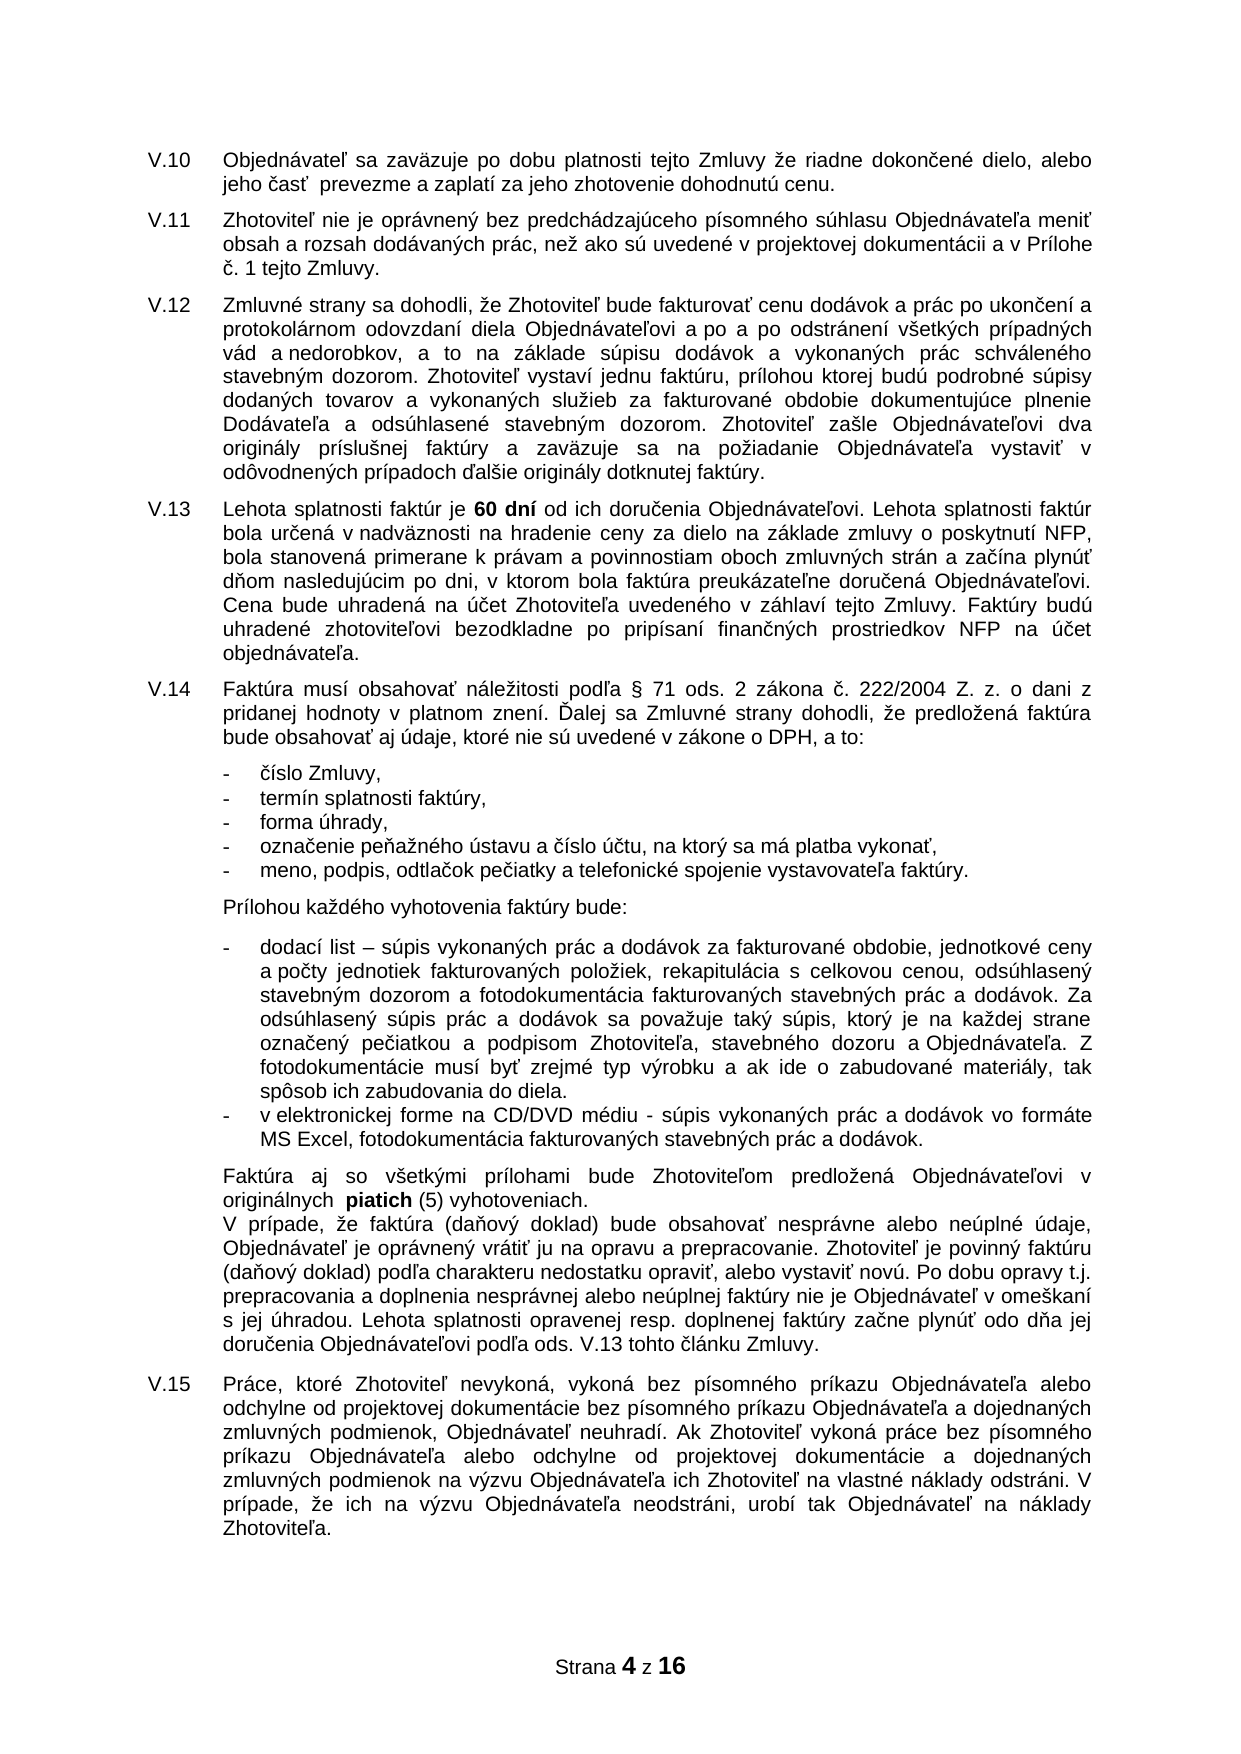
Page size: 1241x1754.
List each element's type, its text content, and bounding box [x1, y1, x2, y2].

text forma úhrady, [223, 809, 1093, 834]
text Faktúra aj so všetkými prílohami bude Zhotoviteľom predložená Objednávateľovi v originálnych piatich (5) vyhotoveniach. [223, 1164, 1093, 1212]
text Zhotoviteľ nie je oprávnený bez predchádzajúceho písomného súhlasu Objednávateľa meniť obsah a rozsah dodávaných prác, než ako sú uvedené v projektovej dokumentácii a v Prílohe č. 1 tejto Zmluvy. [148, 208, 1093, 280]
text V prípade, že faktúra (daňový doklad) bude obsahovať nesprávne alebo neúplné údaje, Objednávateľ je oprávnený vrátiť ju na opravu a prepracovanie. Zhotoviteľ je povinný faktúru (daňový doklad) podľa charakteru nedostatku opraviť, alebo vystaviť novú. Po dobu opravy t.j. prepracovania a doplnenia nesprávnej alebo neúplnej faktúry nie je Objednávateľ v omeškaní s jej úhradou. Lehota splatnosti opravenej resp. doplnenej faktúry začne plynúť odo dňa jej doručenia Objednávateľovi podľa ods. 5.13 tohto článku Zmluvy. [223, 1212, 1093, 1355]
text dodací list – súpis vykonaných prác a dodávok za fakturované obdobie, jednotkové ceny a počty jednotiek fakturovaných položiek, rekapitulácia s celkovou cenou, odsúhlasený stavebným dozorom a fotodokumentácia fakturovaných stavebných prác a dodávok. Za odsúhlasený súpis prác a dodávok sa považuje taký súpis, ktorý je na každej strane označený pečiatkou a podpisom Zhotoviteľa, stavebného dozoru a Objednávateľa. Z fotodokumentácie musí byť zrejmé typ výrobku a ak ide o zabudované materiály, tak spôsob ich zabudovania do diela. [223, 935, 1093, 1103]
text Prílohou každého vyhotovenia faktúry bude: [223, 894, 1093, 918]
text v elektronickej forme na CD/DVD médiu - súpis vykonaných prác a dodávok vo formáte MS Excel, fotodokumentácia fakturovaných stavebných prác a dodávok. [223, 1103, 1093, 1151]
text termín splatnosti faktúry, [223, 785, 1093, 809]
text Lehota splatnosti faktúr je 60 dní od ich doručenia Objednávateľovi. Lehota splatnosti faktúr bola určená v nadväznosti na hradenie ceny za dielo na základe zmluvy o poskytnutí NFP, bola stanovená primerane k právam a povinnostiam oboch zmluvných strán a začína plynúť dňom nasledujúcim po dni, v ktorom bola faktúra preukázateľne doručená Objednávateľovi. Cena bude uhradená na účet Zhotoviteľa uvedeného v záhlaví tejto Zmluvy. Faktúry budú uhradené zhotoviteľovi bezodkladne po pripísaní finančných prostriedkov NFP na účet objednávateľa. [148, 497, 1093, 664]
text číslo Zmluvy, [223, 761, 1093, 785]
text meno, podpis, odtlačok pečiatky a telefonické spojenie vystavovateľa faktúry. [223, 858, 1093, 882]
text označenie peňažného ústavu a číslo účtu, na ktorý sa má platba vykonať, [223, 834, 1093, 858]
text Objednávateľ sa zaväzuje po dobu platnosti tejto Zmluvy že riadne dokončené dielo, alebo jeho časť prevezme a zaplatí za jeho zhotovenie dohodnutú cenu. [148, 148, 1093, 196]
text Zmluvné strany sa dohodli, že Zhotoviteľ bude fakturovať cenu dodávok a prác po ukončení a protokolárnom odovzdaní diela Objednávateľovi a po a po odstránení všetkých prípadných vád a nedorobkov, a to na základe súpisu dodávok a vykonaných prác schváleného stavebným dozorom. Zhotoviteľ vystaví jednu faktúru, prílohou ktorej budú podrobné súpisy dodaných tovarov a vykonaných služieb za fakturované obdobie dokumentujúce plnenie Dodávateľa a odsúhlasené stavebným dozorom. Zhotoviteľ zašle Objednávateľovi dva originály príslušnej faktúry a zaväzuje sa na požiadanie Objednávateľa vystaviť v odôvodnených prípadoch ďalšie originály dotknutej faktúry. [148, 292, 1093, 484]
text Faktúra musí obsahovať náležitosti podľa § 71 ods. 2 zákona č. 222/2004 Z. z. o dani z pridanej hodnoty v platnom znení. Ďalej sa Zmluvné strany dohodli, že predložená faktúra bude obsahovať aj údaje, ktoré nie sú uvedené v zákone o DPH, a to: [148, 677, 1093, 749]
text Práce, ktoré Zhotoviteľ nevykoná, vykoná bez písomného príkazu Objednávateľa alebo odchylne od projektovej dokumentácie bez písomného príkazu Objednávateľa a dojednaných zmluvných podmienok, Objednávateľ neuhradí. Ak Zhotoviteľ vykoná práce bez písomného príkazu Objednávateľa alebo odchylne od projektovej dokumentácie a dojednaných zmluvných podmienok na výzvu Objednávateľa ich Zhotoviteľ na vlastné náklady odstráni. V prípade, že ich na výzvu Objednávateľa neodstráni, urobí tak Objednávateľ na náklady Zhotoviteľa. [148, 1372, 1093, 1540]
